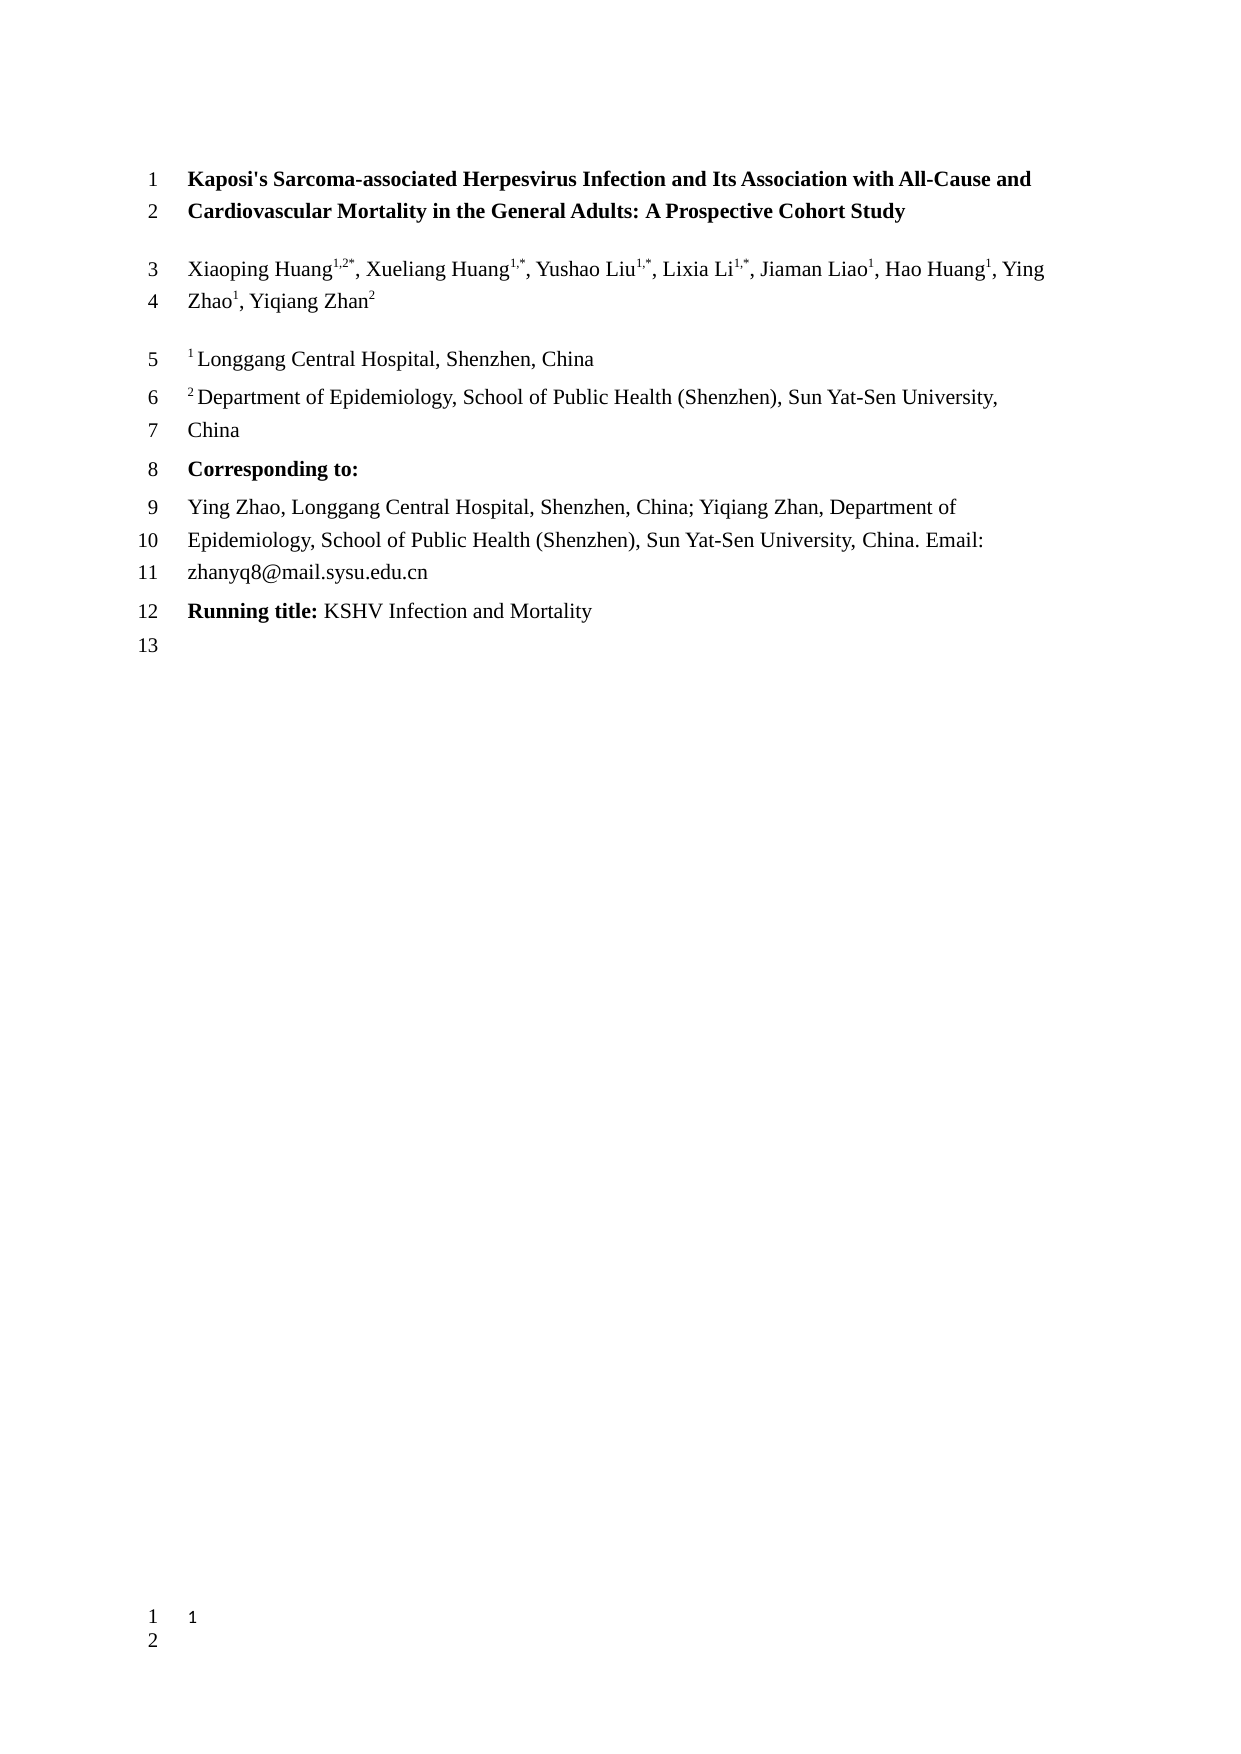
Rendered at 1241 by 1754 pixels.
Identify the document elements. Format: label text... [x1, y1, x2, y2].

text Corresponding to: [187, 452, 1053, 484]
text 2 Department of Epidemiology, School of Public Health (Shenzhen), Sun Yat-Sen University, China [187, 381, 1053, 446]
text 1 Longgang Central Hospital, Shenzhen, China [187, 342, 1053, 374]
text Xiaoping Huang1,2*, Xueliang Huang1,*, Yushao Liu1,*, Lixia Li1,*, Jiaman Liao1, Hao Huang1, Ying Zhao1, Yiqiang Zhan2 [187, 252, 1053, 317]
text Ying Zhao, Longgang Central Hospital, Shenzhen, China; Yiqiang Zhan, Department of Epidemiology, School of Public Health (Shenzhen), Sun Yat-Sen University, China. Email: zhanyq8@mail.sysu.edu.cn [187, 491, 1053, 588]
subtitle Kaposi's Sarcoma-associated Herpesvirus Infection and Its Association with All-Cause and Cardiovascular Mortality in the General Adults: A Prospective Cohort Study [187, 162, 1053, 227]
text Running title: KSHV Infection and Mortality [187, 594, 1053, 627]
